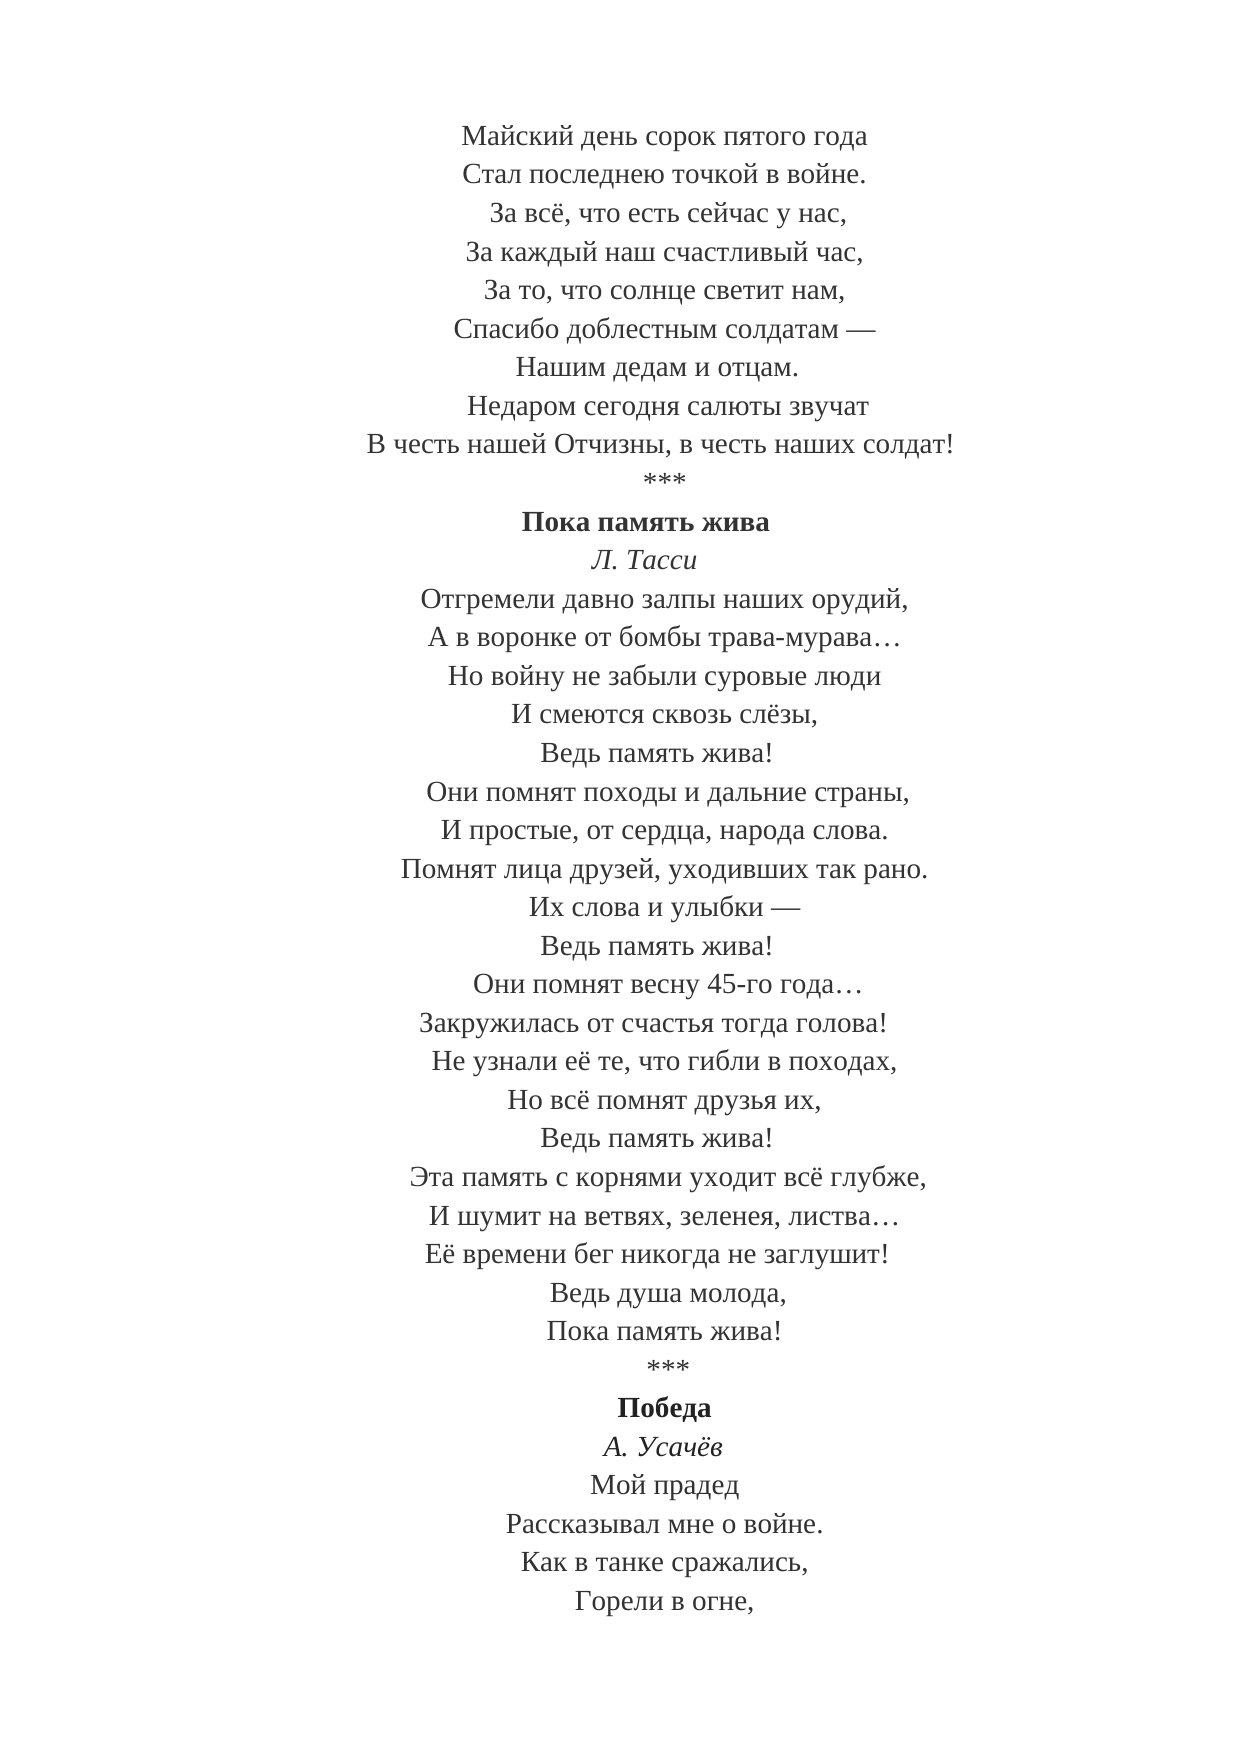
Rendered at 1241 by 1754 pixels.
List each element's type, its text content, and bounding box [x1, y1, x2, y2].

list Л. Тасси [140, 542, 1152, 576]
text Ведь душа молода, Пока память жива! [177, 1275, 1152, 1347]
text Они помнят походы и дальние страны, И простые, от сердца, народа слова. Помнят лица друзей, уходивших так рано. Их слова и улыбки — Ведь память жива! [177, 774, 1152, 961]
list Пока память жива [140, 504, 1152, 537]
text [177, 1467, 1152, 1617]
text *** [177, 465, 1152, 498]
text Отгремели давно залпы наших орудий, А в воронке от бомбы трава-мурава… Но войну не забыли суровые люди И смеются сквозь слёзы, Ведь память жива! [177, 581, 1152, 769]
text Они помнят весну 45-го года… Закружилась от счастья тогда голова! [177, 966, 1152, 1038]
text Не узнали её те, что гибли в походах, Но всё помнят друзья их, Ведь память жива! [177, 1043, 1152, 1154]
text *** [177, 1352, 1152, 1385]
text А. Усачёв [177, 1429, 1152, 1462]
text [177, 118, 1152, 190]
text За всё, что есть сейчас у нас, За каждый наш счастливый час, За то, что солнце светит нам, Спасибо доблестным солдатам — Нашим дедам и отцам. [177, 195, 1152, 383]
text Недаром сегодня салюты звучат В честь нашей Отчизны, в честь наших солдат! [177, 388, 1152, 460]
text Эта память с корнями уходит всё глубже, И шумит на ветвях, зеленея, листва… Её времени бег никогда не заглушит! [177, 1159, 1152, 1270]
text Победа [177, 1390, 1152, 1424]
